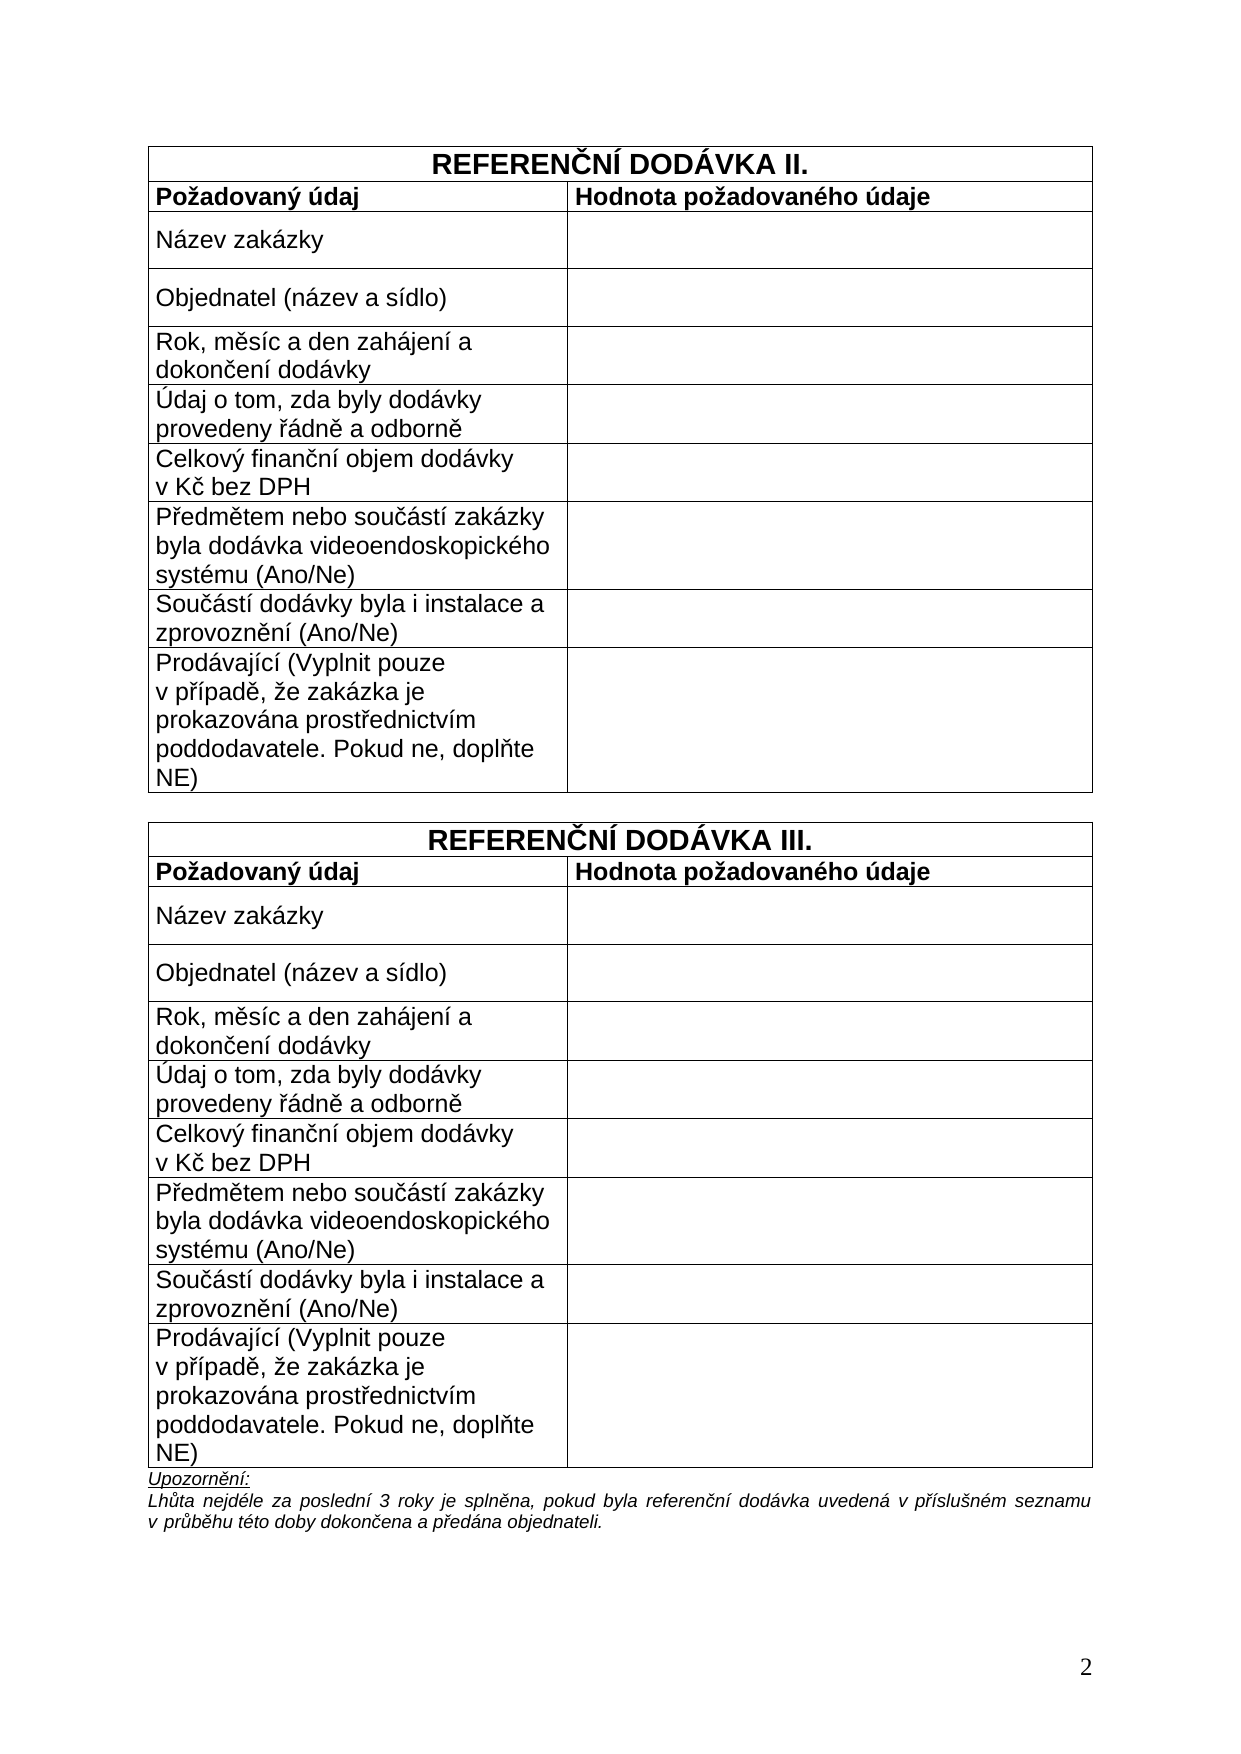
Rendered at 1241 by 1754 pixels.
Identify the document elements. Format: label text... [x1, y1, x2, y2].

table_cell Celkový finanční objem dodávky v Kč bez DPH [149, 1119, 567, 1177]
table_cell Hodnota požadovaného údaje [568, 182, 1092, 211]
table_cell [568, 444, 1092, 501]
table_cell Rok, měsíc a den zahájení a dokončení dodávky [149, 327, 567, 384]
table_cell Objednatel (název a sídlo) [149, 269, 567, 326]
table_cell Název zakázky [149, 887, 567, 943]
table_cell Prodávající (Vyplnit pouze v případě, že zakázka je prokazována prostřednictvím poddodavatele. Pokud ne, doplňte NE) [149, 1324, 567, 1467]
table_cell [568, 1061, 1092, 1118]
table_header referenční dodávka III. [149, 823, 1092, 856]
table_cell [568, 945, 1092, 1001]
table_cell [568, 1265, 1092, 1322]
table_cell [568, 502, 1092, 588]
table_cell [568, 590, 1092, 647]
table_cell Předmětem nebo součástí zakázky byla dodávka videoendoskopického systému (Ano/Ne) [149, 1178, 567, 1264]
table_cell Součástí dodávky byla i instalace a zprovoznění (Ano/Ne) [149, 1265, 567, 1322]
table_cell [568, 648, 1092, 792]
table_cell Hodnota požadovaného údaje [568, 857, 1092, 886]
table_cell [568, 1002, 1092, 1059]
table_cell Údaj o tom, zda byly dodávky provedeny řádně a odborně [149, 385, 567, 443]
table_cell Rok, měsíc a den zahájení a dokončení dodávky [149, 1002, 567, 1059]
table_cell Předmětem nebo součástí zakázky byla dodávka videoendoskopického systému (Ano/Ne) [149, 502, 567, 588]
table_cell Součástí dodávky byla i instalace a zprovoznění (Ano/Ne) [149, 590, 567, 647]
table_cell [568, 1324, 1092, 1467]
text Lhůta nejdéle za poslední 3 roky je splněna, pokud byla referenční dodávka uvedená v příslušném seznamu v průběhu této doby dokončena a předána objednateli. [148, 1490, 1093, 1533]
table_cell [568, 887, 1092, 943]
table_cell Požadovaný údaj [149, 182, 567, 211]
text Upozornění: [148, 1468, 1093, 1490]
table_cell Prodávající (Vyplnit pouze v případě, že zakázka je prokazována prostřednictvím poddodavatele. Pokud ne, doplňte NE) [149, 648, 567, 792]
table_cell [568, 327, 1092, 384]
table_cell [568, 212, 1092, 268]
table_cell [568, 269, 1092, 326]
table_cell Požadovaný údaj [149, 857, 567, 886]
table_cell Název zakázky [149, 212, 567, 268]
table_header referenční dodávka II. [149, 147, 1092, 181]
table_cell [568, 1178, 1092, 1264]
table_cell [568, 1119, 1092, 1177]
table_cell Objednatel (název a sídlo) [149, 945, 567, 1001]
table_cell Údaj o tom, zda byly dodávky provedeny řádně a odborně [149, 1061, 567, 1118]
table_cell Celkový finanční objem dodávky v Kč bez DPH [149, 444, 567, 501]
table_cell [568, 385, 1092, 443]
